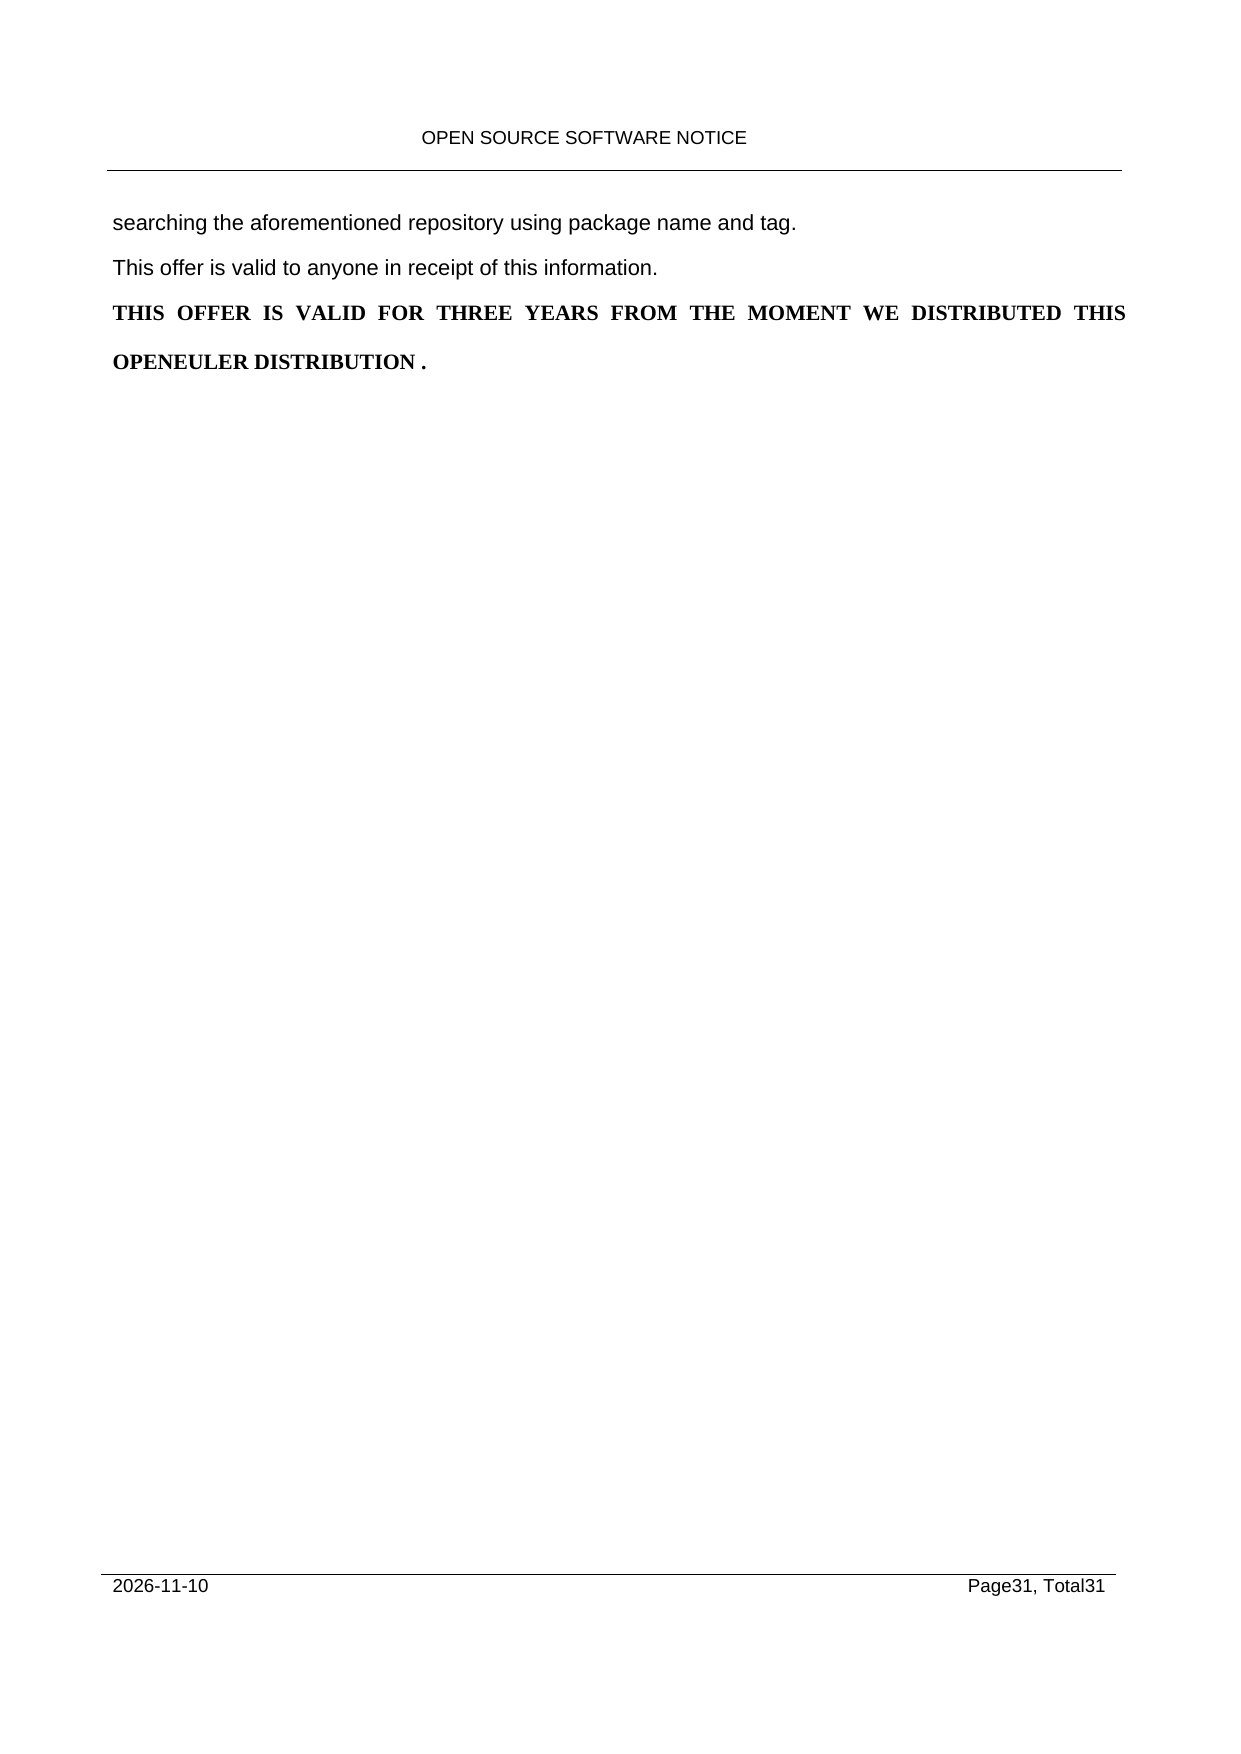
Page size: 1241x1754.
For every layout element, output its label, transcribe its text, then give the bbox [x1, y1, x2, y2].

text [112, 206, 1128, 239]
text THIS OFFER IS VALID FOR THREE YEARS FROM THE MOMENT WE DISTRIBUTED THIS OPENEULER DISTRIBUTION . [112, 297, 1128, 378]
text This offer is valid to anyone in receipt of this information. [112, 251, 1128, 284]
